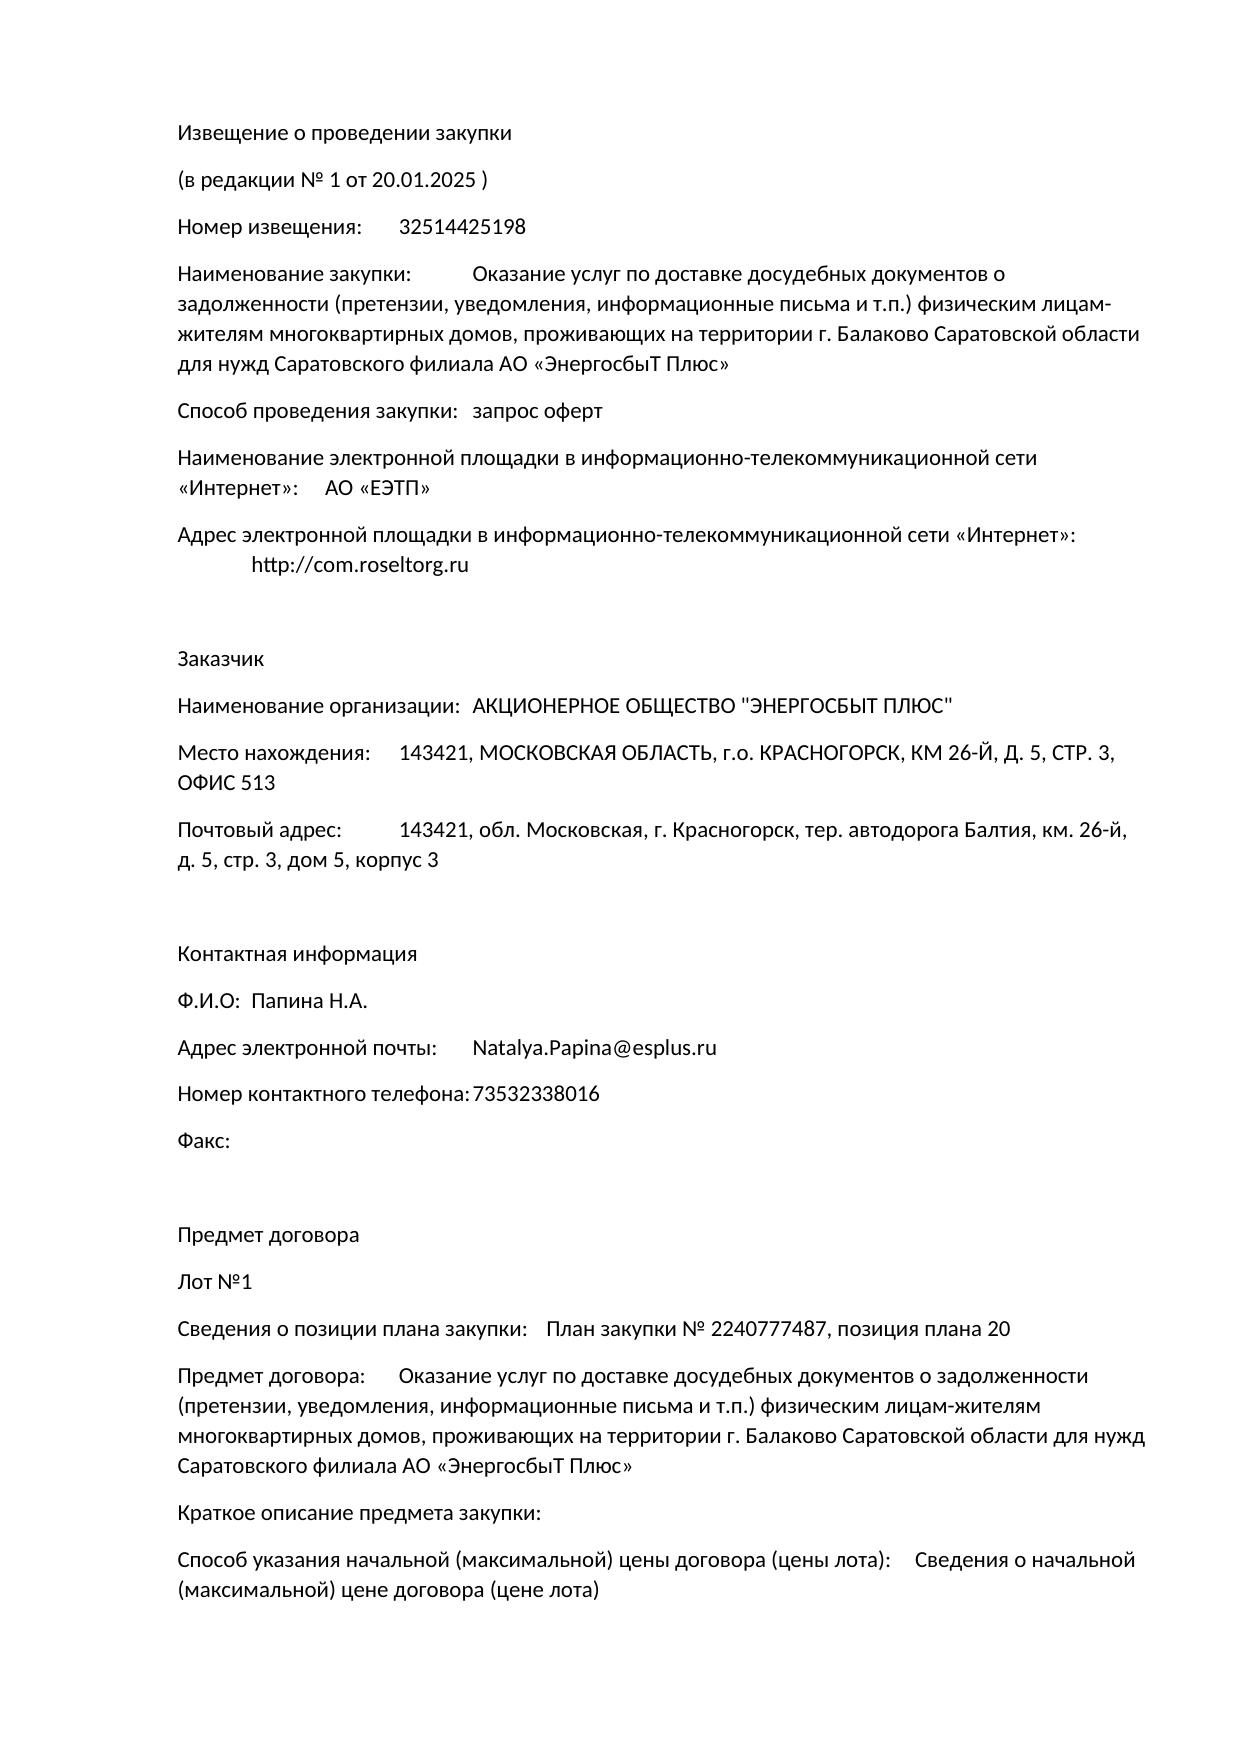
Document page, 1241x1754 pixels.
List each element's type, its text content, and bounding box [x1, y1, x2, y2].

text Факс: [177, 1126, 1152, 1154]
text Сведения о позиции плана закупки: План закупки № 2240777487, позиция плана 20 [177, 1314, 1152, 1342]
text Адрес электронной почты: Natalya.Papina@esplus.ru [177, 1033, 1152, 1061]
text Наименование электронной площадки в информационно-телекоммуникационной сети «Интернет»: АО «ЕЭТП» [177, 443, 1152, 501]
text Лот №1 [177, 1267, 1152, 1295]
text Извещение о проведении закупки [177, 118, 1152, 146]
text (в редакции № 1 от 20.01.2025 ) [177, 165, 1152, 193]
text Ф.И.О: Папина Н.А. [177, 986, 1152, 1014]
text Наименование организации: АКЦИОНЕРНОЕ ОБЩЕСТВО "ЭНЕРГОСБЫТ ПЛЮС" [177, 691, 1152, 719]
text Место нахождения: 143421, МОСКОВСКАЯ ОБЛАСТЬ, г.о. КРАСНОГОРСК, КМ 26-Й, Д. 5, СТР. 3, ОФИС 513 [177, 738, 1152, 796]
text Способ проведения закупки: запрос оферт [177, 396, 1152, 424]
text Почтовый адрес: 143421, обл. Московская, г. Красногорск, тер. автодорога Балтия, км. 26-й, д. 5, стр. 3, дом 5, корпус 3 [177, 815, 1152, 873]
text Предмет договора: Оказание услуг по доставке досудебных документов о задолженности (претензии, уведомления, информационные письма и т.п.) физическим лицам-жителям многоквартирных домов, проживающих на территории г. Балаково Саратовской области для нужд Саратовского филиала АО «ЭнергосбыТ Плюс» [177, 1361, 1152, 1479]
text Адрес электронной площадки в информационно-телекоммуникационной сети «Интернет»: http://com.roseltorg.ru [177, 520, 1152, 578]
text Номер контактного телефона: 73532338016 [177, 1079, 1152, 1108]
text Наименование закупки: Оказание услуг по доставке досудебных документов о задолженности (претензии, уведомления, информационные письма и т.п.) физическим лицам-жителям многоквартирных домов, проживающих на территории г. Балаково Саратовской области для нужд Саратовского филиала АО «ЭнергосбыТ Плюс» [177, 259, 1152, 377]
text Контактная информация [177, 939, 1152, 967]
text Предмет договора [177, 1220, 1152, 1248]
text Заказчик [177, 644, 1152, 672]
text Номер извещения: 32514425198 [177, 212, 1152, 240]
text Способ указания начальной (максимальной) цены договора (цены лота): Сведения о начальной (максимальной) цене договора (цене лота) [177, 1545, 1152, 1603]
text Краткое описание предмета закупки: [177, 1498, 1152, 1526]
